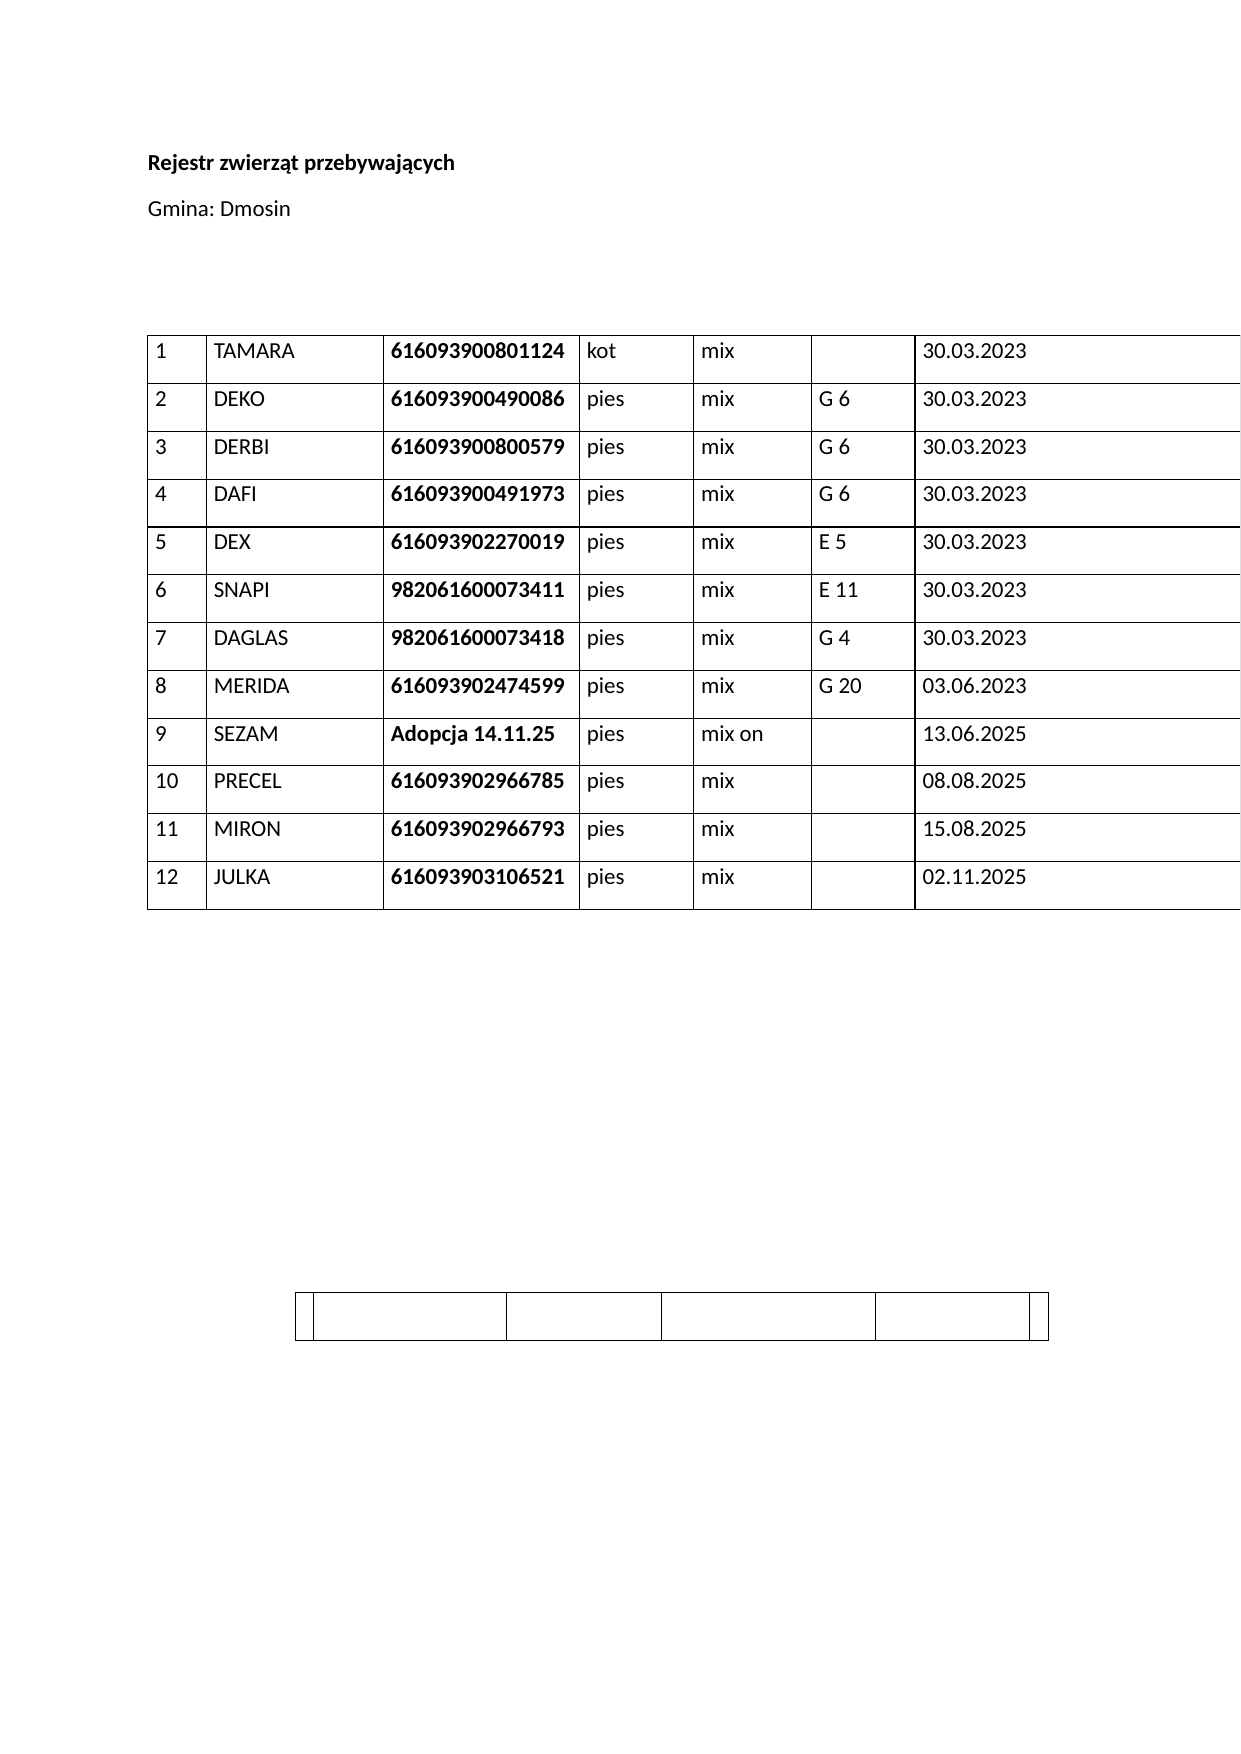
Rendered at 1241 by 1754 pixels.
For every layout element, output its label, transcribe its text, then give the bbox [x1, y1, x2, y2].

table_header [812, 336, 914, 383]
table_cell 13.06.2025 [916, 719, 1240, 765]
table_cell DEKO [207, 384, 383, 431]
table_cell 7 [148, 623, 206, 670]
table_cell DERBI [207, 432, 383, 478]
table_cell JULKA [207, 862, 383, 909]
table_cell MERIDA [207, 671, 383, 718]
table_cell DAFI [207, 480, 383, 526]
table_cell 5 [148, 528, 206, 574]
table_cell 3 [148, 432, 206, 478]
table_header mix [694, 336, 811, 383]
table_cell DAGLAS [207, 623, 383, 670]
table_cell 6 [148, 575, 206, 622]
table_header [1030, 1293, 1048, 1340]
table_cell 616093900800579 [384, 432, 579, 478]
table_cell 10 [148, 766, 206, 813]
table_header [296, 1293, 313, 1340]
text Rejestr zwierząt przebywających [148, 148, 1093, 176]
table_cell MIRON [207, 814, 383, 861]
table_cell mix on [694, 719, 811, 765]
table_cell 15.08.2025 [916, 814, 1240, 861]
table_cell 616093900491973 [384, 480, 579, 526]
table_cell G 6 [812, 384, 914, 431]
table_cell pies [580, 480, 693, 526]
text Gmina: Dmosin [148, 194, 1093, 222]
table_cell mix [694, 862, 811, 909]
table_cell [812, 814, 914, 861]
table_cell 9 [148, 719, 206, 765]
table_header [507, 1293, 661, 1340]
table_header [662, 1293, 875, 1340]
table_cell [812, 766, 914, 813]
table_cell 11 [148, 814, 206, 861]
table_cell [812, 719, 914, 765]
table_cell pies [580, 814, 693, 861]
table_cell pies [580, 862, 693, 909]
table_cell DEX [207, 528, 383, 574]
table_cell mix [694, 623, 811, 670]
table_header kot [580, 336, 693, 383]
table_cell 616093900490086 [384, 384, 579, 431]
table_cell mix [694, 575, 811, 622]
table_cell mix [694, 671, 811, 718]
table_cell mix [694, 528, 811, 574]
table_cell G 20 [812, 671, 914, 718]
table_cell pies [580, 528, 693, 574]
table_header 616093900801124 [384, 336, 579, 383]
table_cell 982061600073418 [384, 623, 579, 670]
table_cell pies [580, 766, 693, 813]
table_cell 982061600073411 [384, 575, 579, 622]
table_cell G 4 [812, 623, 914, 670]
table_cell 30.03.2023 [916, 575, 1240, 622]
table_cell 616093903106521 [384, 862, 579, 909]
table_cell E 11 [812, 575, 914, 622]
table_cell pies [580, 671, 693, 718]
table_cell pies [580, 384, 693, 431]
table_cell 12 [148, 862, 206, 909]
table_cell pies [580, 719, 693, 765]
table_header 30.03.2023 [916, 336, 1240, 383]
table_cell 30.03.2023 [916, 623, 1240, 670]
table_header [876, 1293, 1029, 1340]
table_cell 616093902966793 [384, 814, 579, 861]
table_cell mix [694, 766, 811, 813]
table_cell 30.03.2023 [916, 480, 1240, 526]
table_cell SEZAM [207, 719, 383, 765]
table_cell 616093902270019 [384, 528, 579, 574]
table_cell 30.03.2023 [916, 432, 1240, 478]
table_header 1 [148, 336, 206, 383]
table_cell 8 [148, 671, 206, 718]
table_cell 2 [148, 384, 206, 431]
table_cell 30.03.2023 [916, 528, 1240, 574]
table_cell 616093902474599 [384, 671, 579, 718]
table_cell 616093902966785 [384, 766, 579, 813]
table_cell E 5 [812, 528, 914, 574]
table_cell Adopcja 14.11.25 [384, 719, 579, 765]
table_cell 30.03.2023 [916, 384, 1240, 431]
table_cell mix [694, 480, 811, 526]
table_cell 02.11.2025 [916, 862, 1240, 909]
table_cell pies [580, 575, 693, 622]
table_cell 03.06.2023 [916, 671, 1240, 718]
table_cell mix [694, 814, 811, 861]
table_cell 4 [148, 480, 206, 526]
table_header [314, 1293, 506, 1340]
table_cell PRECEL [207, 766, 383, 813]
table_cell G 6 [812, 480, 914, 526]
table_cell pies [580, 623, 693, 670]
table_cell pies [580, 432, 693, 478]
table_cell SNAPI [207, 575, 383, 622]
table_cell [812, 862, 914, 909]
table_header TAMARA [207, 336, 383, 383]
table_cell 08.08.2025 [916, 766, 1240, 813]
table_cell mix [694, 432, 811, 478]
table_cell G 6 [812, 432, 914, 478]
table_cell mix [694, 384, 811, 431]
